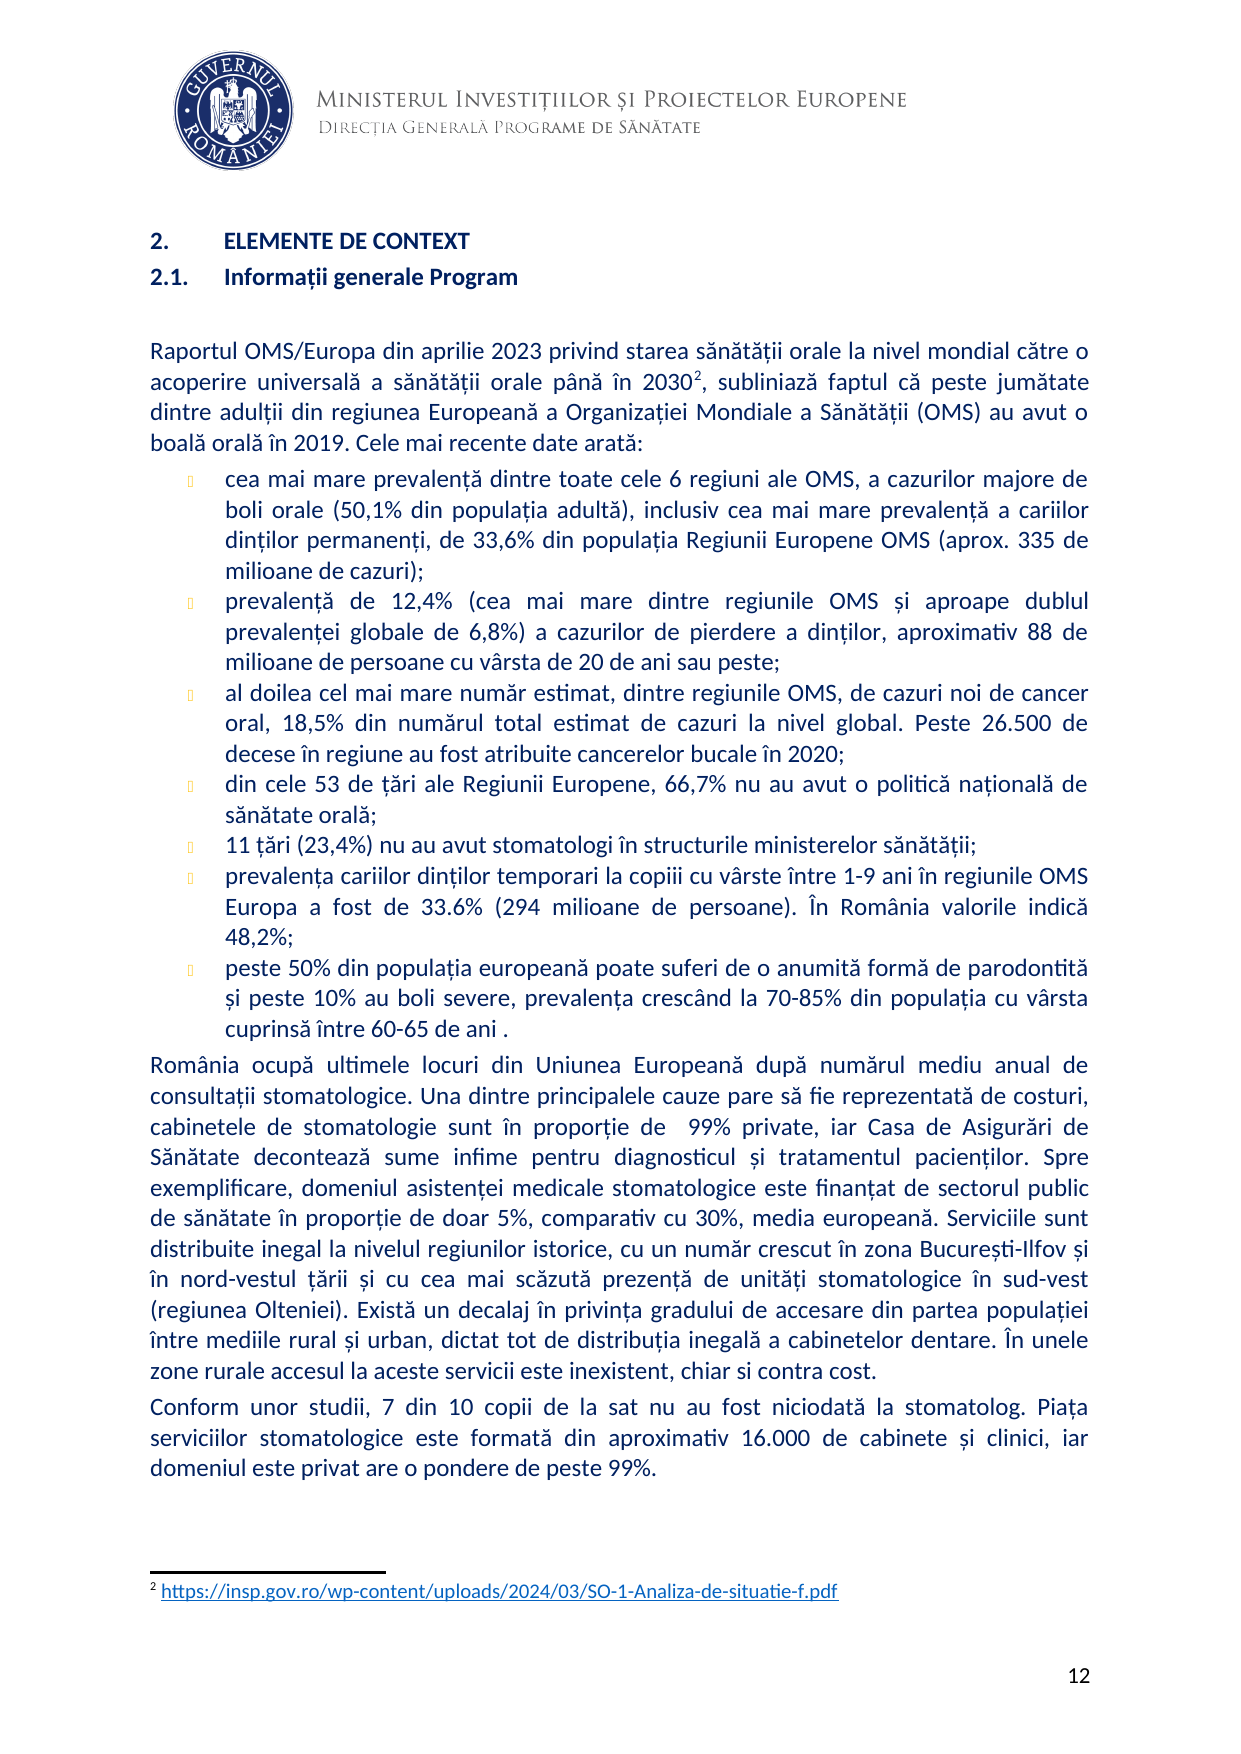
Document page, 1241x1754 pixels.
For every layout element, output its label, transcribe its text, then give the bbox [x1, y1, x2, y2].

list prevalență de 12,4% (cea mai mare dintre regiunile OMS și aproape dublul prevalenței globale de 6,8%) a cazurilor de pierdere a dinților, aproximativ 88 de milioane de persoane cu vârsta de 20 de ani sau peste; [187, 586, 1090, 677]
list al doilea cel mai mare număr estimat, dintre regiunile OMS, de cazuri noi de cancer oral, 18,5% din numărul total estimat de cazuri la nivel global. Peste 26.500 de decese în regiune au fost atribuite cancerelor bucale în 2020; [187, 677, 1090, 769]
text România ocupă ultimele locuri din Uniunea Europeană după numărul mediu anual de consultații stomatologice. Una dintre principalele cauze pare să fie reprezentată de costuri, cabinetele de stomatologie sunt în proporție de 99% private, iar Casa de Asigurări de Sănătate decontează sume infime pentru diagnosticul și tratamentul pacienților. Spre exemplificare, domeniul asistenței medicale stomatologice este finanțat de sectorul public de sănătate în proporție de doar 5%, comparativ cu 30%, media europeană. Serviciile sunt distribuite inegal la nivelul regiunilor istorice, cu un număr crescut în zona București-Ilfov și în nord-vestul țării și cu cea mai scăzută prezență de unități stomatologice în sud-vest (regiunea Olteniei). Există un decalaj în privința gradului de accesare din partea populației între mediile rural și urban, dictat tot de distribuția inegală a cabinetelor dentare. În unele zone rurale accesul la aceste servicii este inexistent, chiar si contra cost. [150, 1049, 1090, 1385]
picture [150, 29, 928, 191]
text Conform unor studii, 7 din 10 copii de la sat nu au fost niciodată la stomatolog. Piața serviciilor stomatologice este formată din aproximativ 16.000 de cabinete și clinici, iar domeniul este privat are o pondere de peste 99%. [150, 1392, 1090, 1483]
list Informații generale Program [150, 262, 1090, 292]
list ELEMENTE DE CONTEXT [150, 225, 1090, 255]
text Raportul OMS/Europa din aprilie 2023 privind starea sănătății orale la nivel mondial către o acoperire universală a sănătății orale până în 2030, subliniază faptul că peste jumătate dintre adulții din regiunea Europeană a Organizației Mondiale a Sănătății (OMS) au avut o boală orală în 2019. Cele mai recente date arată: [150, 335, 1090, 457]
list peste 50% din populația europeană poate suferi de o anumită formă de parodontită și peste 10% au boli severe, prevalența crescând la 70-85% din populația cu vârsta cuprinsă între 60-65 de ani . [187, 952, 1090, 1043]
list din cele 53 de țări ale Regiunii Europene, 66,7% nu au avut o politică națională de sănătate orală; [187, 769, 1090, 830]
list prevalența cariilor dinților temporari la copiii cu vârste între 1-9 ani în regiunile OMS Europa a fost de 33.6% (294 milioane de persoane). În România valorile indică 48,2%; [187, 860, 1090, 952]
list 11 țări (23,4%) nu au avut stomatologi în structurile ministerelor sănătății; [187, 830, 1090, 860]
list cea mai mare prevalență dintre toate cele 6 regiuni ale OMS, a cazurilor majore de boli orale (50,1% din populația adultă), inclusiv cea mai mare prevalență a cariilor dinților permanenți, de 33,6% din populația Regiunii Europene OMS (aprox. 335 de milioane de cazuri); [187, 463, 1090, 586]
